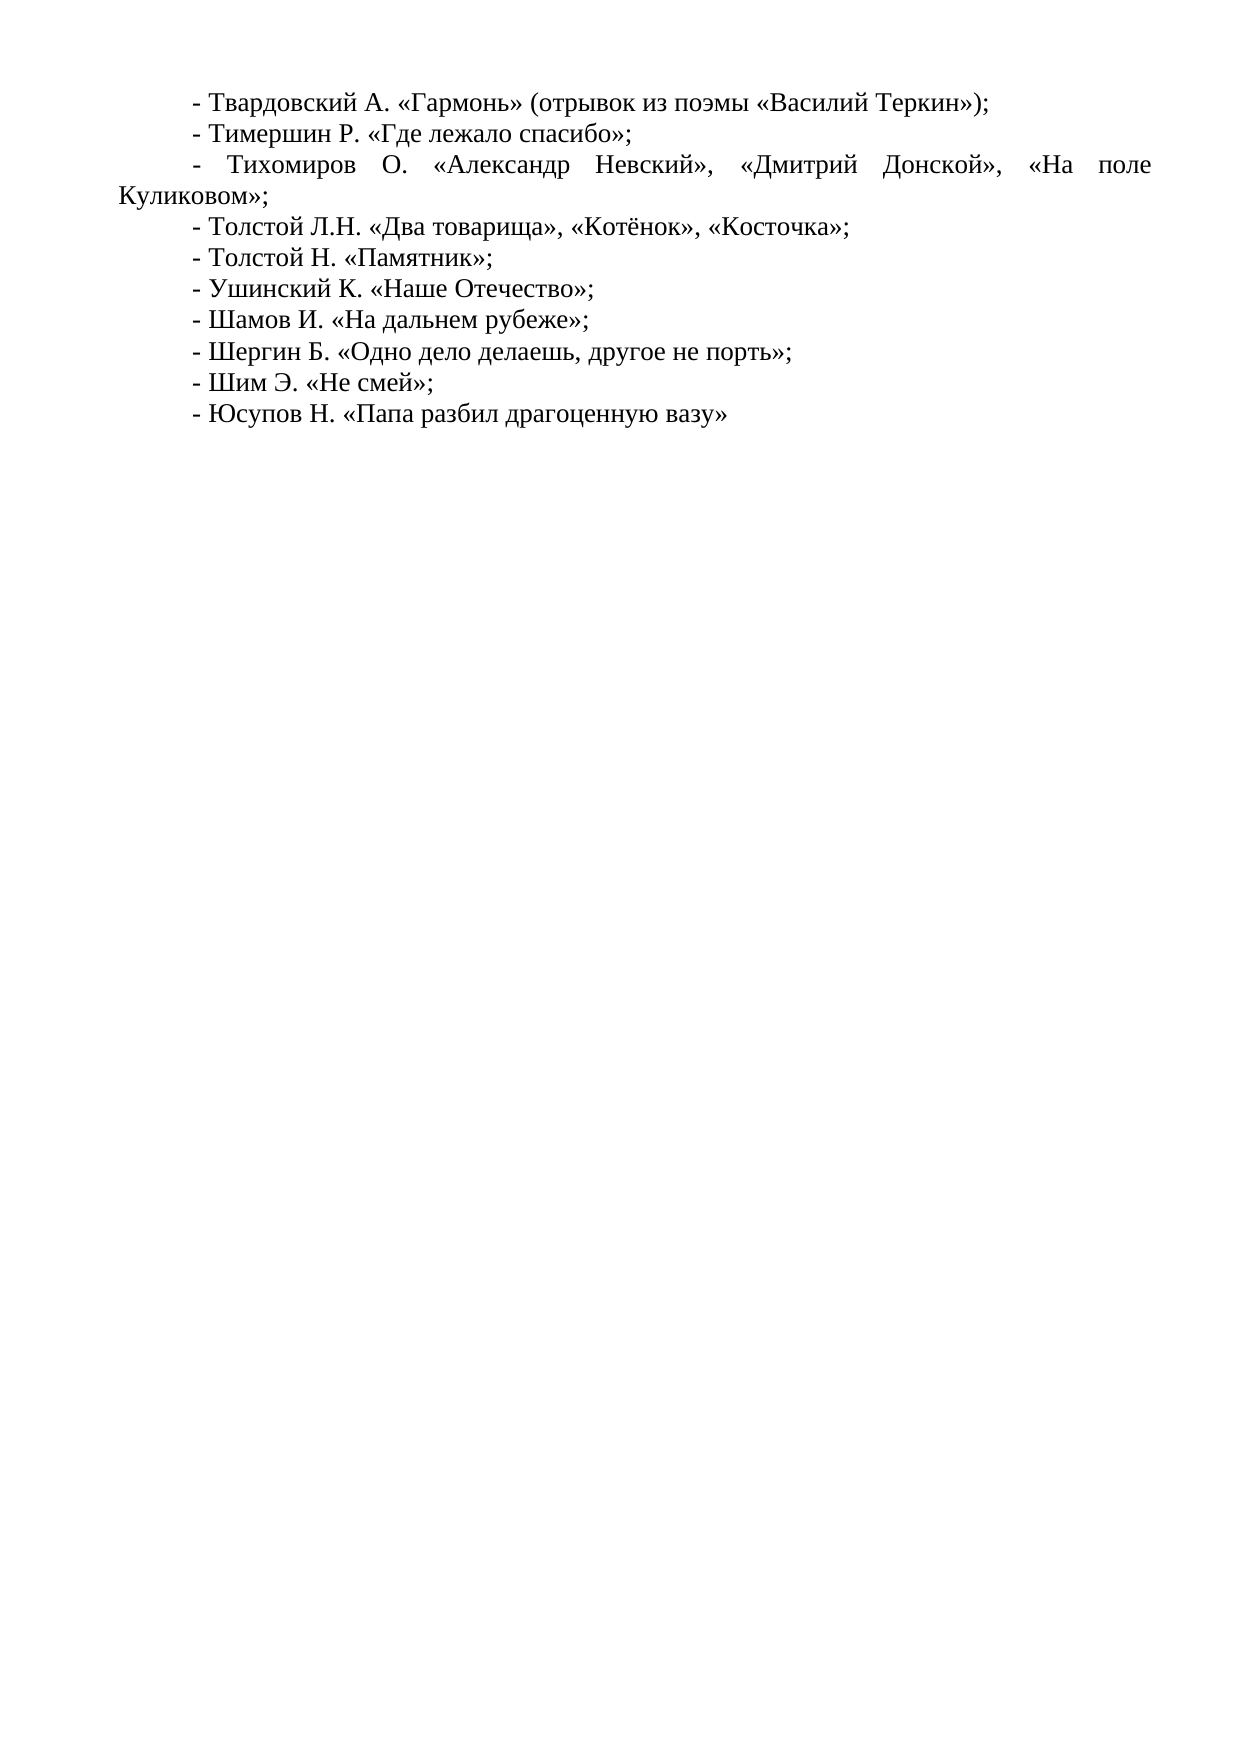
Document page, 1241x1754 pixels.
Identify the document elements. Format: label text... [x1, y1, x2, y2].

list Ушинский К. «Наше Отечество»; [192, 273, 1163, 304]
list Тихомиров О. «Александр Невский», «Дмитрий Донской», «На поле Куликовом»; [118, 148, 1152, 211]
list Толстой Л.Н. «Два товарища», «Котёнок», «Косточка»; [192, 211, 1163, 241]
list Тимершин Р. «Где лежало спасибо»; [192, 117, 1163, 148]
list Толстой Н. «Памятник»; [192, 242, 1163, 273]
list Шамов И. «На дальнем рубеже»; [192, 304, 1163, 335]
list Юсупов Н. «Папа разбил драгоценную вазу» [192, 397, 1163, 428]
list Шим Э. «Не смей»; [192, 366, 1163, 397]
list Твардовский А. «Гармонь» (отрывок из поэмы «Василий Теркин»); [192, 86, 1163, 117]
list Шергин Б. «Одно дело делаешь, другое не порть»; [192, 335, 1163, 366]
